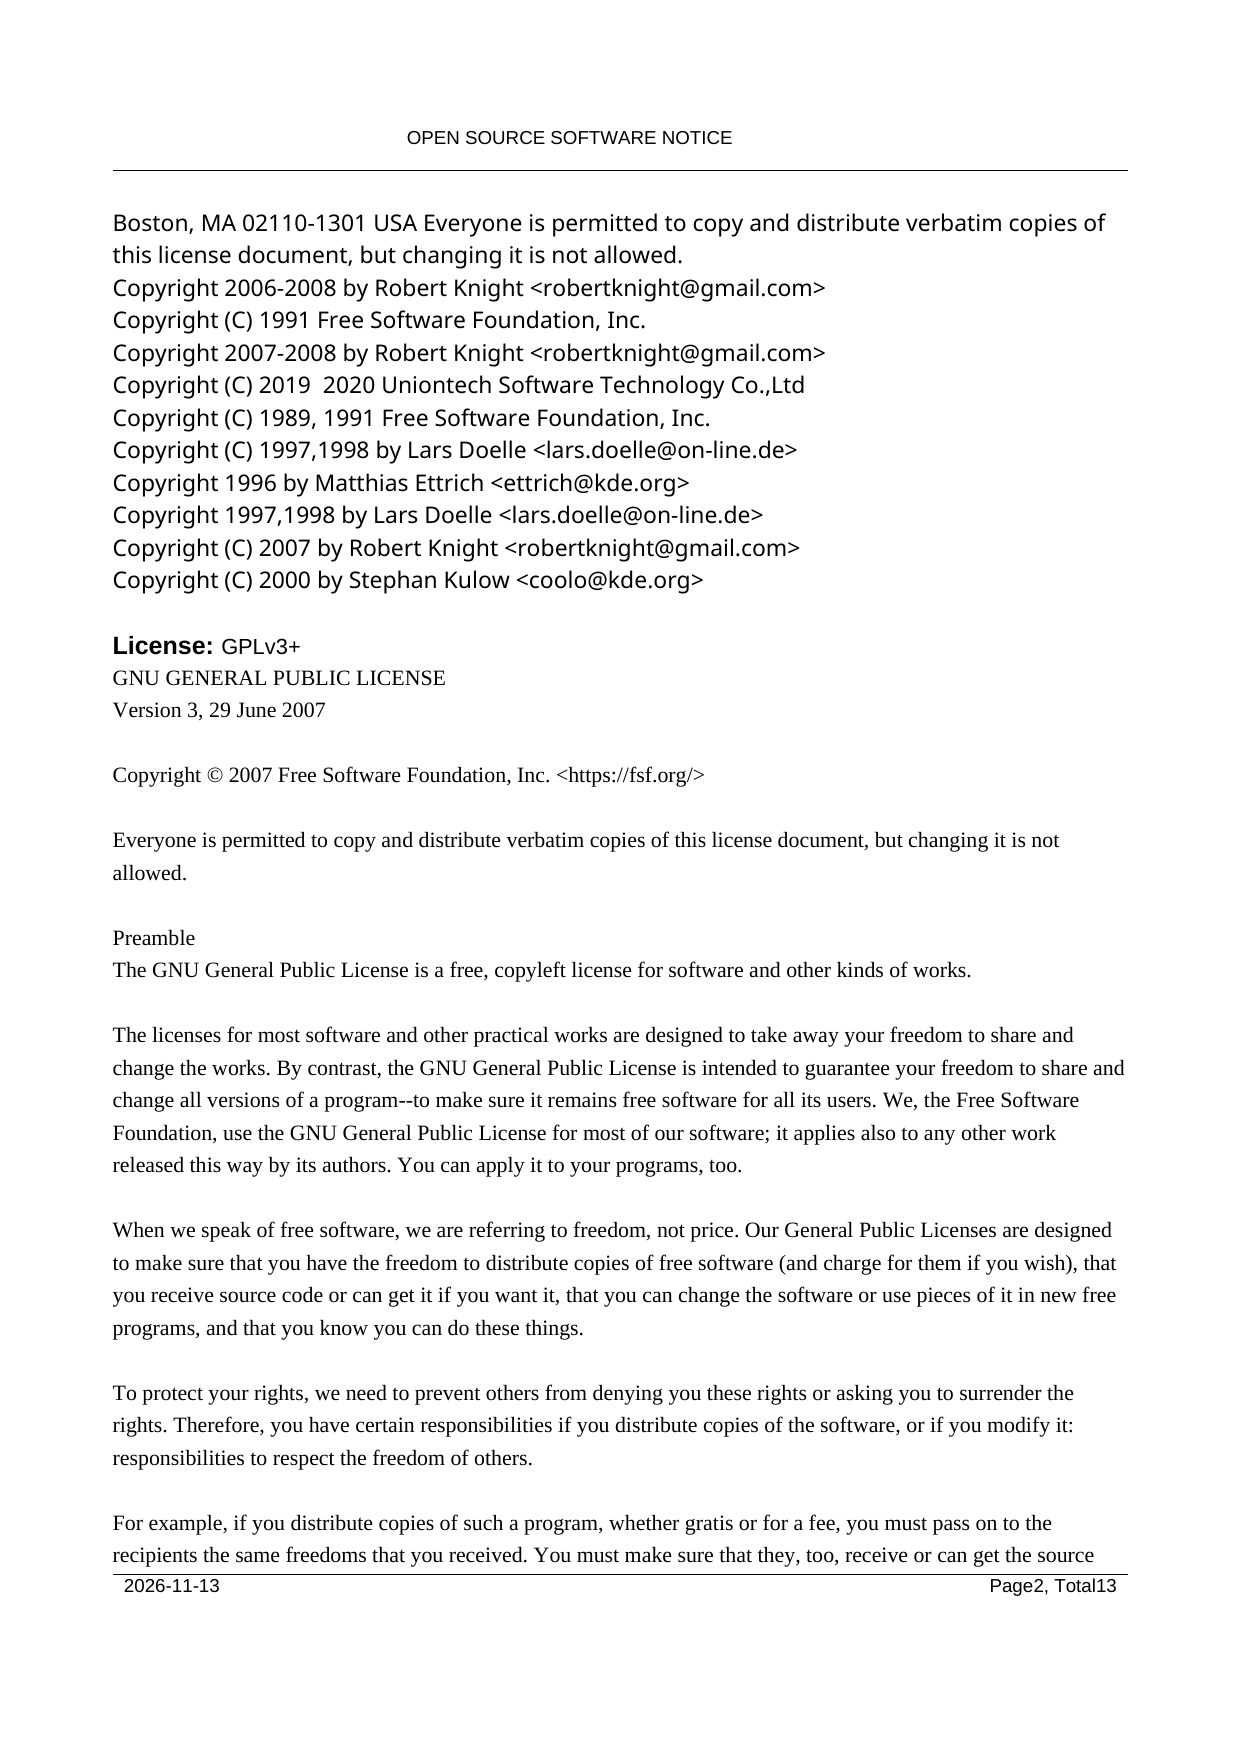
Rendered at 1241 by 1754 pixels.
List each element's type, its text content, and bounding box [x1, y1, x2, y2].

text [112, 661, 1128, 1571]
text License: GPLv3+ [112, 629, 1128, 661]
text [112, 206, 1128, 629]
